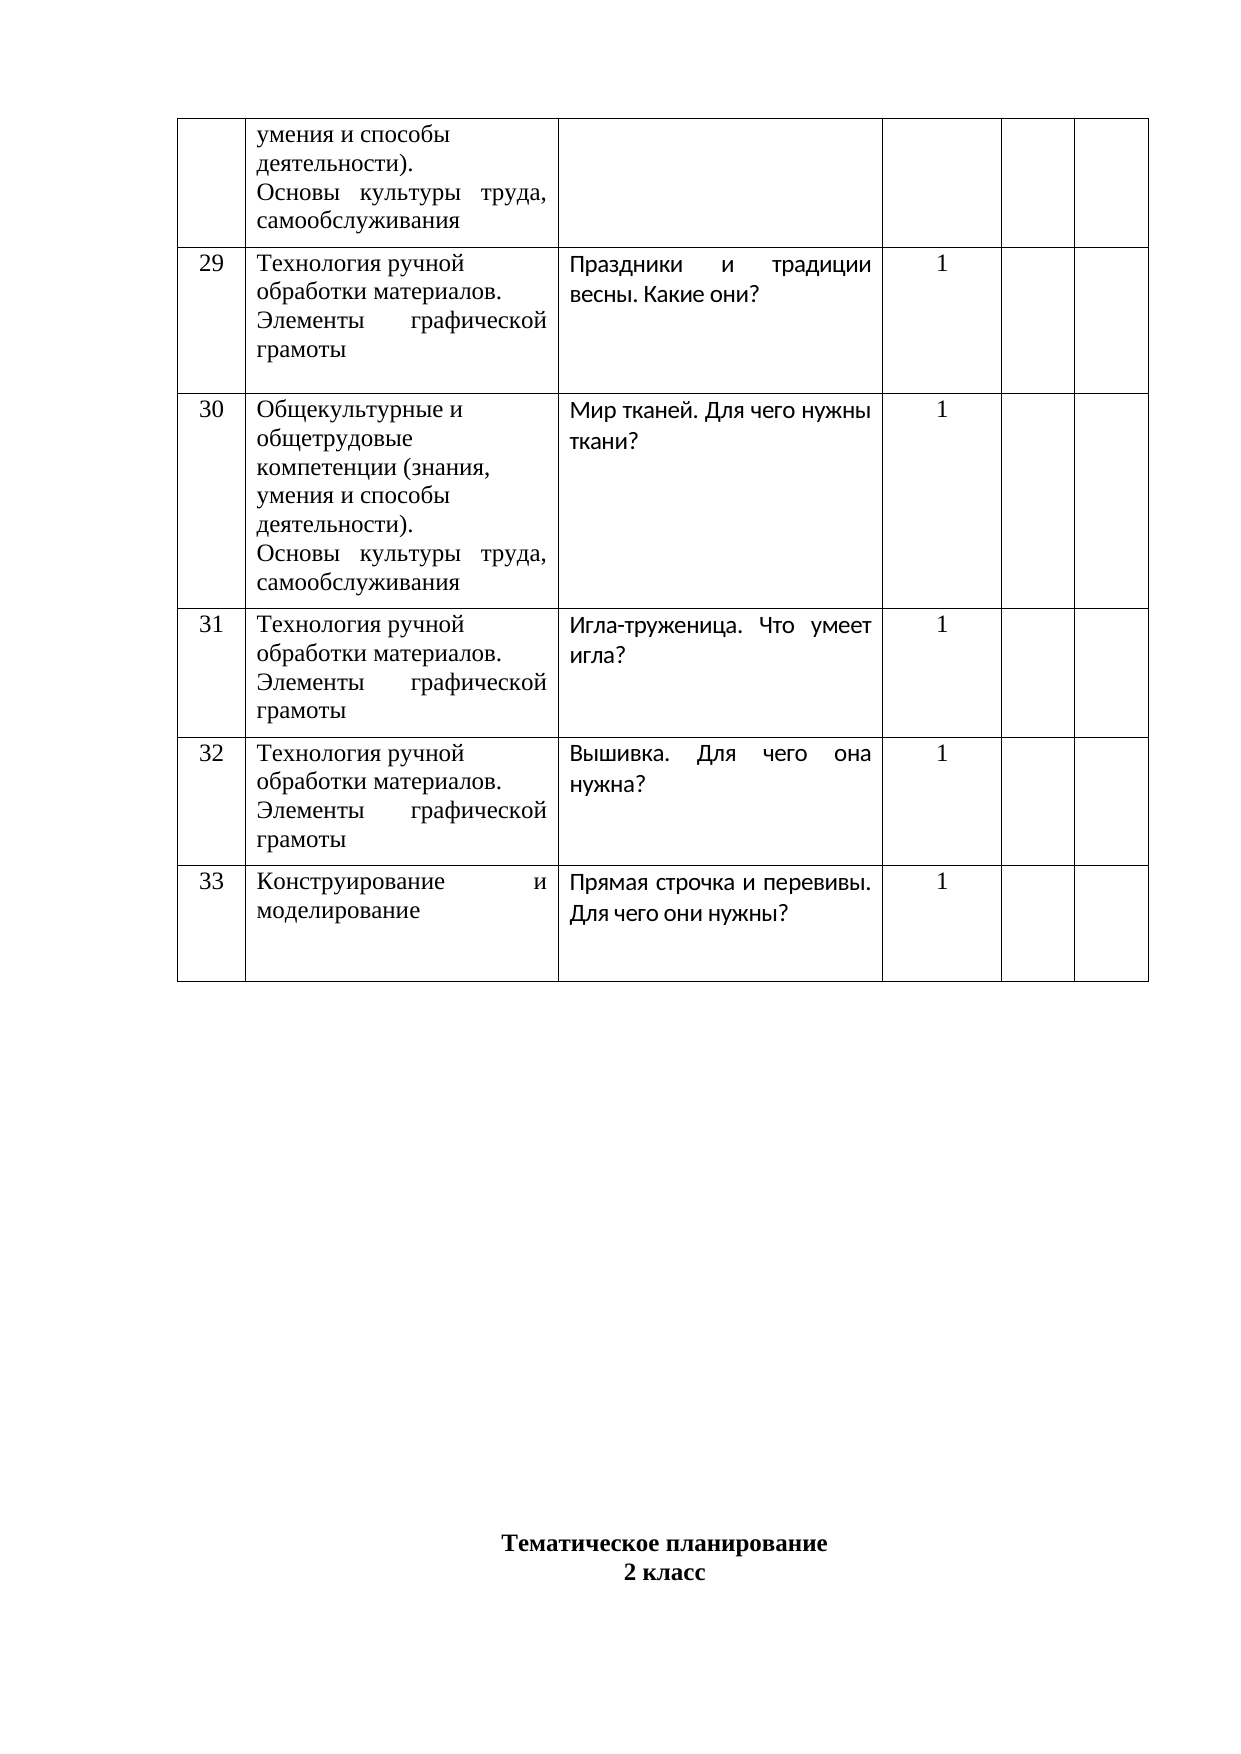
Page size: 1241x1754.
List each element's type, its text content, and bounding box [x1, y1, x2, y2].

table_cell 1 [883, 119, 1001, 247]
table_cell [1075, 866, 1148, 981]
text 2 класс [177, 1557, 1152, 1586]
table_cell Праздники и традиции весны. Какие они? [559, 248, 882, 393]
table_cell 1 [883, 866, 1001, 981]
text Тематическое планирование [177, 1528, 1152, 1557]
table_cell 1 [883, 738, 1001, 865]
table_cell [1002, 866, 1074, 981]
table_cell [246, 119, 558, 247]
table_cell 30 [178, 394, 245, 608]
table_cell 29 [178, 248, 245, 393]
table_cell 33 [178, 866, 245, 981]
table_cell [1002, 248, 1074, 393]
table_cell 32 [178, 738, 245, 865]
table_cell Мир тканей. Для чего нужны ткани? [559, 394, 882, 608]
table_cell 1 [883, 248, 1001, 393]
table_cell [1075, 119, 1148, 247]
table_cell Вышивка. Для чего она нужна? [559, 738, 882, 865]
table_cell [1075, 609, 1148, 737]
table_cell [1002, 394, 1074, 608]
table_cell Технология ручной обработки материалов. Элементы графической грамоты [246, 609, 558, 737]
table_cell [1075, 394, 1148, 608]
table_cell 28 [178, 119, 245, 247]
table_cell [1075, 248, 1148, 393]
table_cell [1075, 738, 1148, 865]
table_cell Конструирование и моделирование [246, 866, 558, 981]
table_cell Прямая строчка и перевивы. Для чего они нужны? [559, 866, 882, 981]
table_cell [1002, 738, 1074, 865]
table_cell Технология ручной обработки материалов. Элементы графической грамоты [246, 738, 558, 865]
table_cell Общекультурные и общетрудовые компетенции (знания, умения и способы деятельности). Основы культуры труда, самообслуживания [246, 394, 558, 608]
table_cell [559, 119, 882, 247]
table_cell 1 [883, 394, 1001, 608]
table_cell [1002, 609, 1074, 737]
table_cell 1 [883, 609, 1001, 737]
table_cell 31 [178, 609, 245, 737]
table_cell Игла-труженица. Что умеет игла? [559, 609, 882, 737]
table_cell [1002, 119, 1074, 247]
table_cell Технология ручной обработки материалов. Элементы графической грамоты [246, 248, 558, 393]
